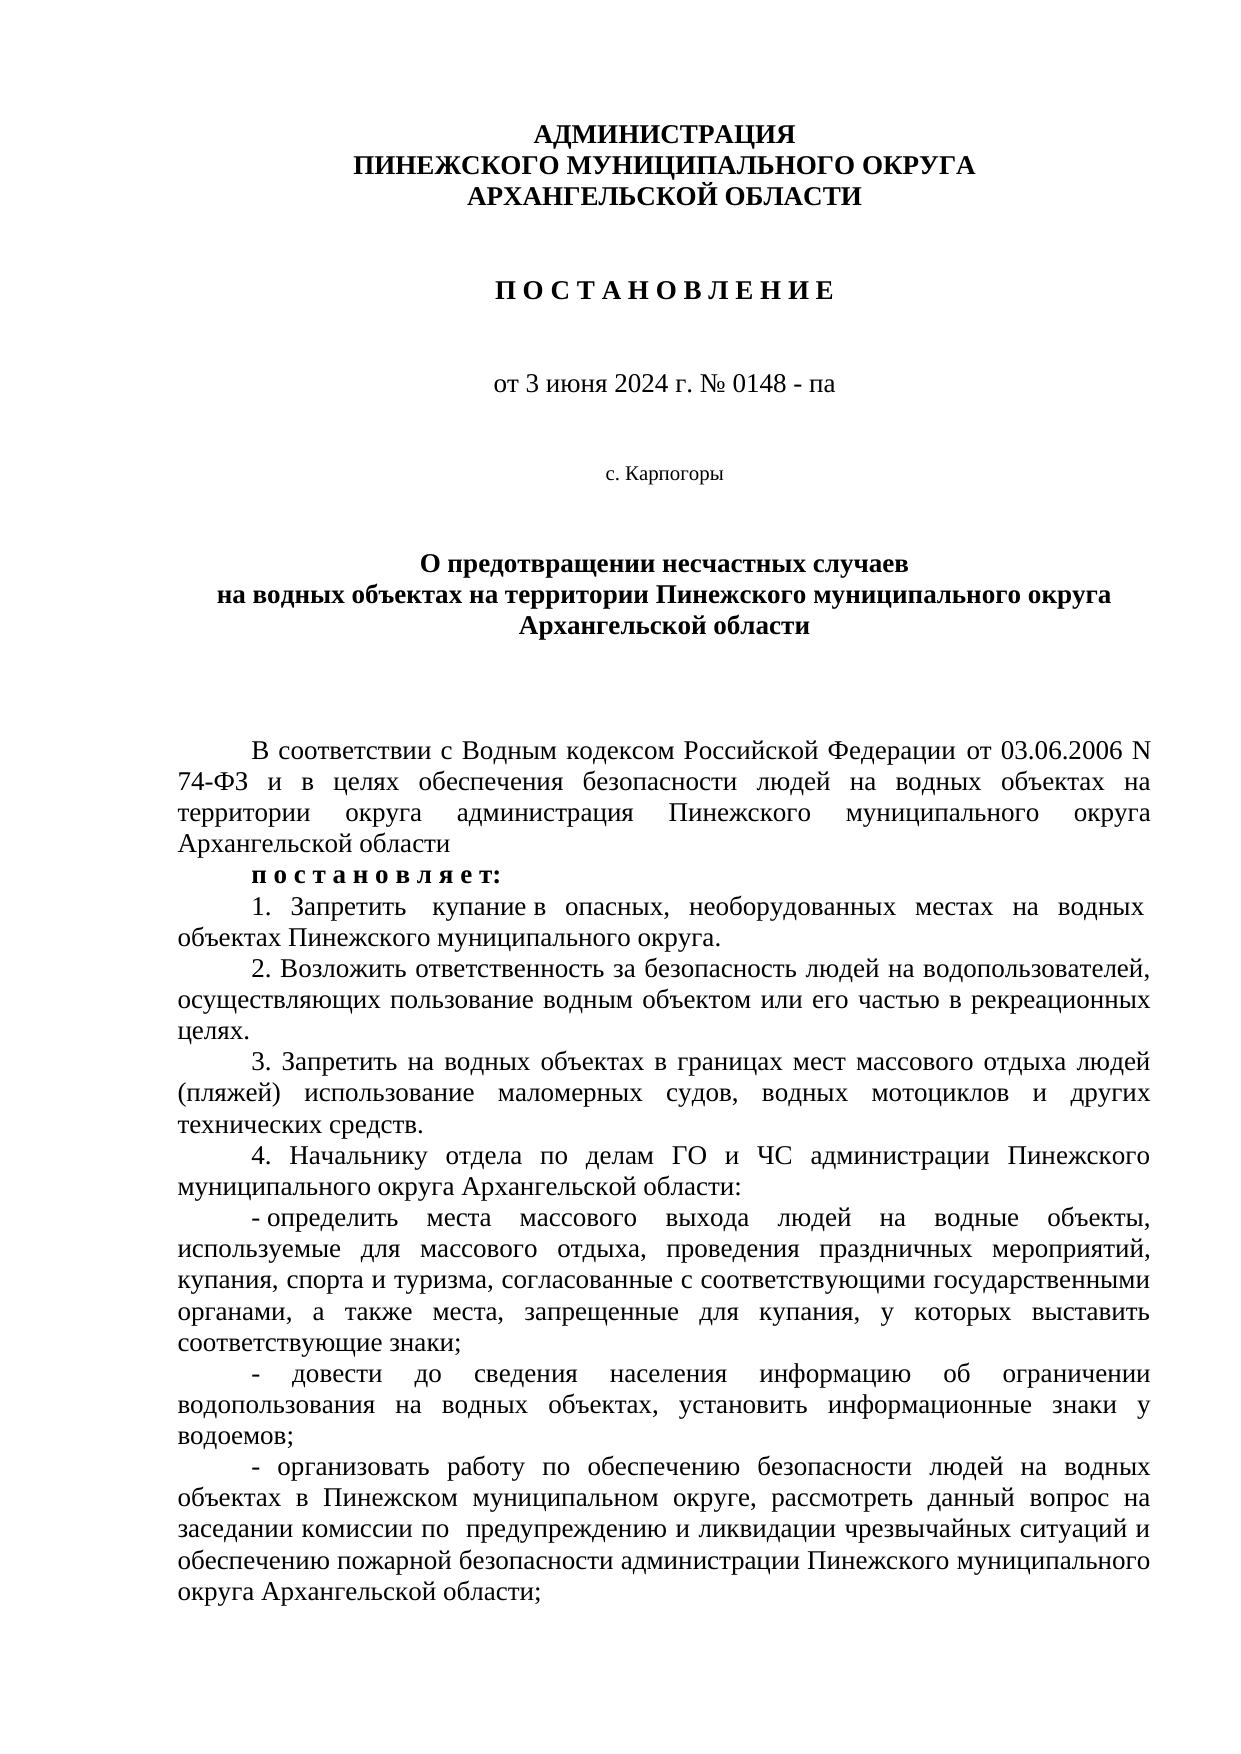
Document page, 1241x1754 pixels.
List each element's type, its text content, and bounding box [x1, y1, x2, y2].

text О предотвращении несчастных случаев [177, 547, 1152, 578]
text 2. Возложить ответственность за безопасность людей на водопользователей, осуществляющих пользование водным объектом или его частью в рекреационных целях. [177, 952, 1152, 1045]
text П О С Т А Н О В Л Е Н И Е [177, 274, 1152, 305]
text 3. Запретить на водных объектах в границах мест массового отдыха людей (пляжей) использование маломерных судов, водных мотоциклов и других технических средств. [177, 1045, 1152, 1139]
text - организовать работу по обеспечению безопасности людей на водных объектах в Пинежском муниципальном округе, рассмотреть данный вопрос на заседании комиссии по предупреждению и ликвидации чрезвычайных ситуаций и обеспечению пожарной безопасности администрации Пинежского муниципального округа Архангельской области; [177, 1450, 1152, 1606]
text 4. Начальнику отдела по делам ГО и ЧС администрации Пинежского муниципального округа Архангельской области: [177, 1139, 1152, 1201]
text п о с т а н о в л я е т: [177, 858, 1152, 890]
text АРХАНГЕЛЬСКОЙ ОБЛАСТИ [177, 180, 1152, 212]
text от 3 июня 2024 г. № 0148 - па [177, 367, 1152, 398]
text с. Карпогоры [177, 461, 1152, 485]
subtitle В соответствии с Водным кодексом Российской Федерации от 03.06.2006 N 74-ФЗ и в целях обеспечения безопасности людей на водных объектах на территории округа администрация Пинежского муниципального округа Архангельской области [177, 734, 1152, 858]
text на водных объектах на территории Пинежского муниципального округа Архангельской области [177, 578, 1152, 641]
text - довести до сведения населения информацию об ограничении водопользования на водных объектах, установить информационные знаки у водоемов; [177, 1357, 1152, 1450]
text - определить места массового выхода людей на водные объекты, используемые для массового отдыха, проведения праздничных мероприятий, купания, спорта и туризма, согласованные с соответствующими государственными органами, а также места, запрещенные для купания, у которых выставить соответствующие знаки; [177, 1201, 1152, 1357]
text 1. Запретить купание в опасных, необорудованных местах на водных объектах Пинежского муниципального округа. [177, 890, 1152, 952]
text АДМИНИСТРАЦИЯ [177, 118, 1152, 149]
text ПИНЕЖСКОГО МУНИЦИПАЛЬНОГО ОКРУГА [177, 149, 1152, 180]
